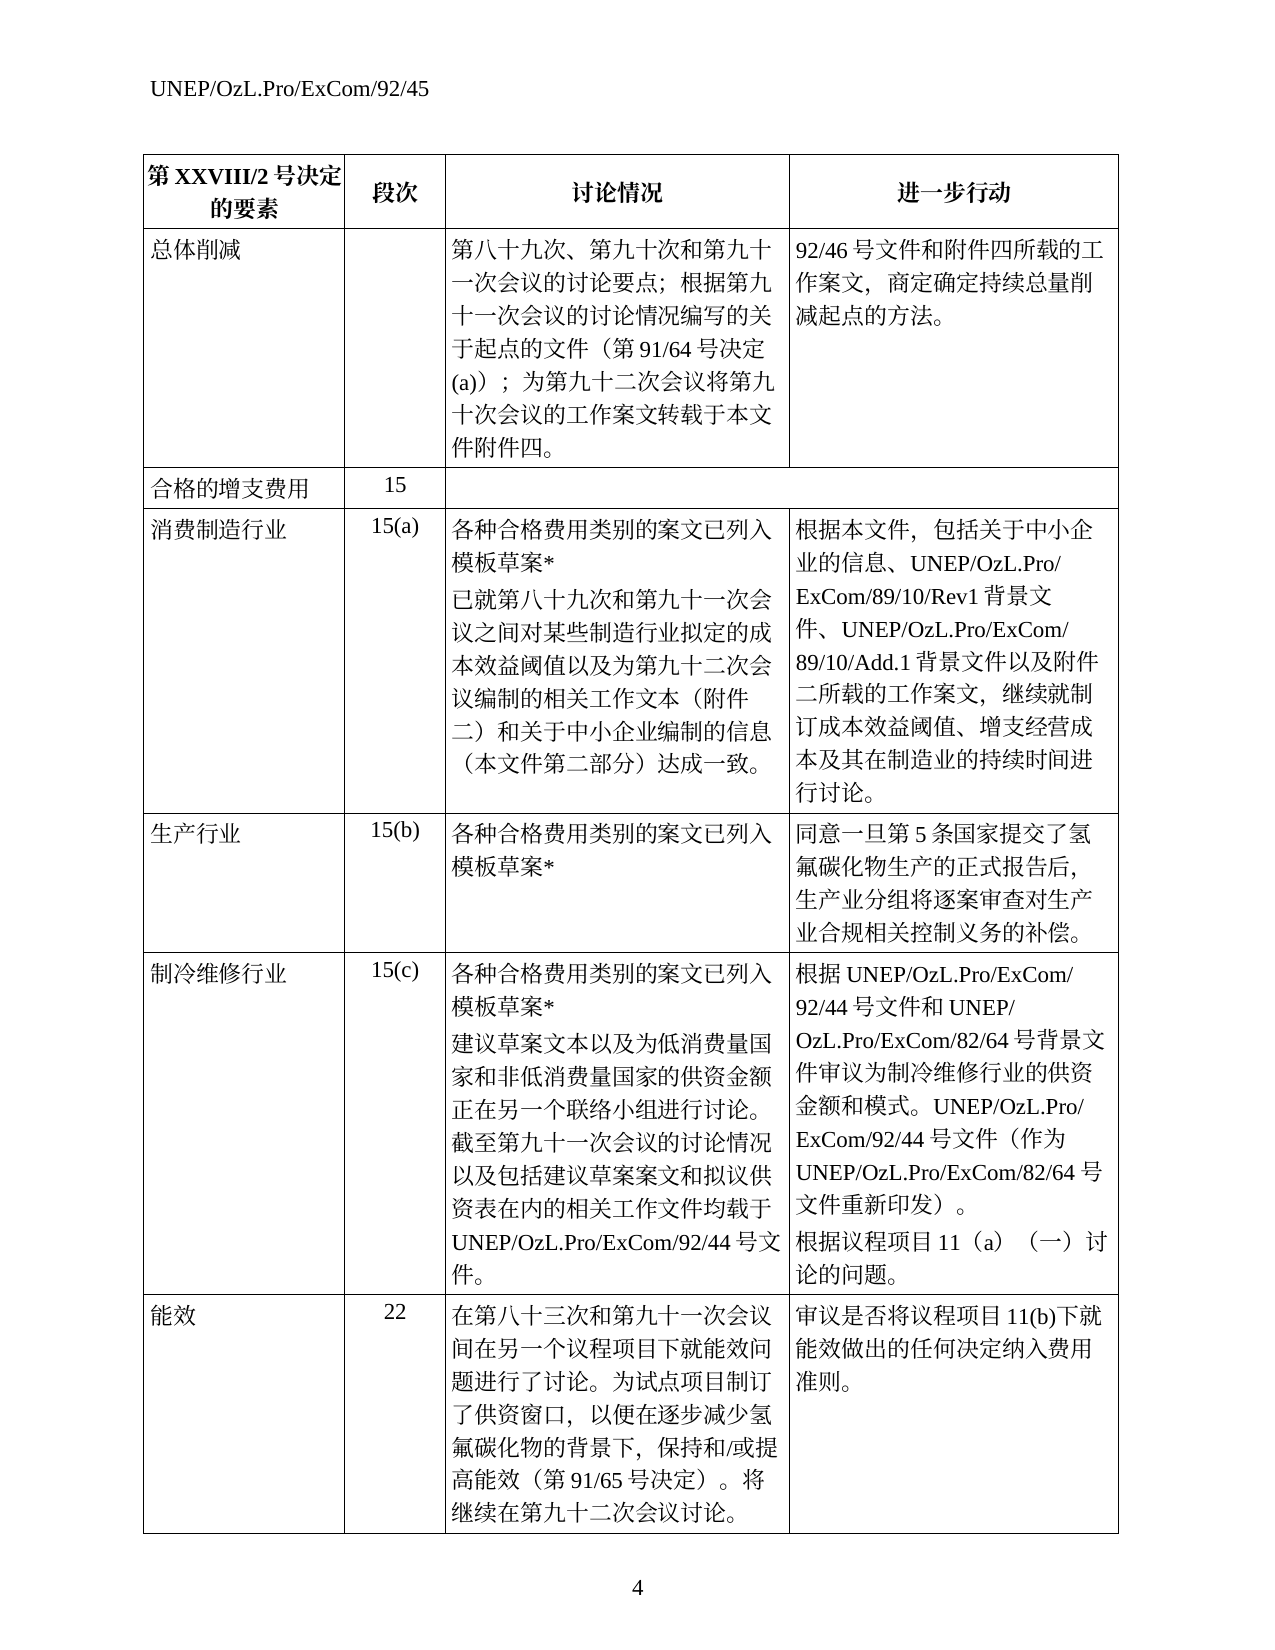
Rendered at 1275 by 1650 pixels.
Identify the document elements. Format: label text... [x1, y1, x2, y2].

table_cell 19 [345, 229, 445, 467]
table_cell 同意一旦第5条国家提交了氢氟碳化物生产的正式报告后，生产业分组将逐案审查对生产业合规相关控制义务的补偿。 [790, 814, 1118, 952]
table_cell 能效 [144, 1295, 344, 1532]
table_header 第XXVIII/2号决定的要素 [144, 155, 344, 228]
table_cell 制冷维修行业 [144, 953, 344, 1294]
table_cell 15(b) [345, 814, 445, 952]
table_cell 消费制造行业 [144, 509, 344, 812]
table_cell 根据本文件，包括关于中小企业的信息、UNEP/OzL.Pro/ExCom/89/10/Rev1背景文件、UNEP/OzL.Pro/ExCom/89/10/Add.1背景文件以及附件二所载的工作案文，继续就制订成本效益阈值、增支经营成本及其在制造业的持续时间进行讨论。 [790, 509, 1118, 812]
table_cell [446, 229, 789, 467]
table_cell 合格的增支费用 [144, 468, 344, 508]
table_cell 消费和生产的持续总体削减 [144, 229, 344, 467]
table_cell 15 [345, 468, 445, 508]
table_cell 根据UNEP/OzL.Pro/ExCom/92/44号文件和UNEP/OzL.Pro/ExCom/82/64号背景文件审议为制冷维修行业的供资金额和模式。UNEP/OzL.Pro/ExCom/92/44号文件（作为UNEP/OzL.Pro/ExCom/82/64号文件重新印发）。 根据议程项目11（a）（一）讨论的问题。 [790, 953, 1118, 1294]
table_cell 22 [345, 1295, 445, 1532]
table_cell 各种合格费用类别的案文已列入模板草案* 已就第八十九次和第九十一次会议之间对某些制造行业拟定的成本效益阈值以及为第九十二次会议编制的相关工作文本（附件二）和关于中小企业编制的信息（本文件第二部分）达成一致。 [446, 509, 789, 812]
table_cell 在第八十三次和第九十一次会议间在另一个议程项目下就能效问题进行了讨论。为试点项目制订了供资窗口，以便在逐步减少氢氟碳化物的背景下，保持和/或提高能效（第91/65号决定）。将继续在第九十二次会议讨论。 [446, 1295, 789, 1532]
table_cell 审议是否将议程项目11(b)下就能效做出的任何决定纳入费用准则。 [790, 1295, 1118, 1532]
table_cell 各种合格费用类别的案文已列入模板草案* [446, 814, 789, 952]
table_cell 15(a) [345, 509, 445, 812]
table_header 段次 [345, 155, 445, 228]
table_cell 各种合格费用类别的案文已列入模板草案* 建议草案文本以及为低消费量国家和非低消费量国家的供资金额正在另一个联络小组进行讨论。截至第九十一次会议的讨论情况以及包括建议草案案文和拟议供资表在内的相关工作文件均载于UNEP/OzL.Pro/ExCom/92/44号文件。 [446, 953, 789, 1294]
table_cell 15(c) [345, 953, 445, 1294]
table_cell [790, 229, 1118, 467]
table_cell [446, 468, 1118, 508]
table_header 讨论情况 [446, 155, 789, 228]
table_cell 生产行业 [144, 814, 344, 952]
table_header 进一步行动 [790, 155, 1118, 228]
